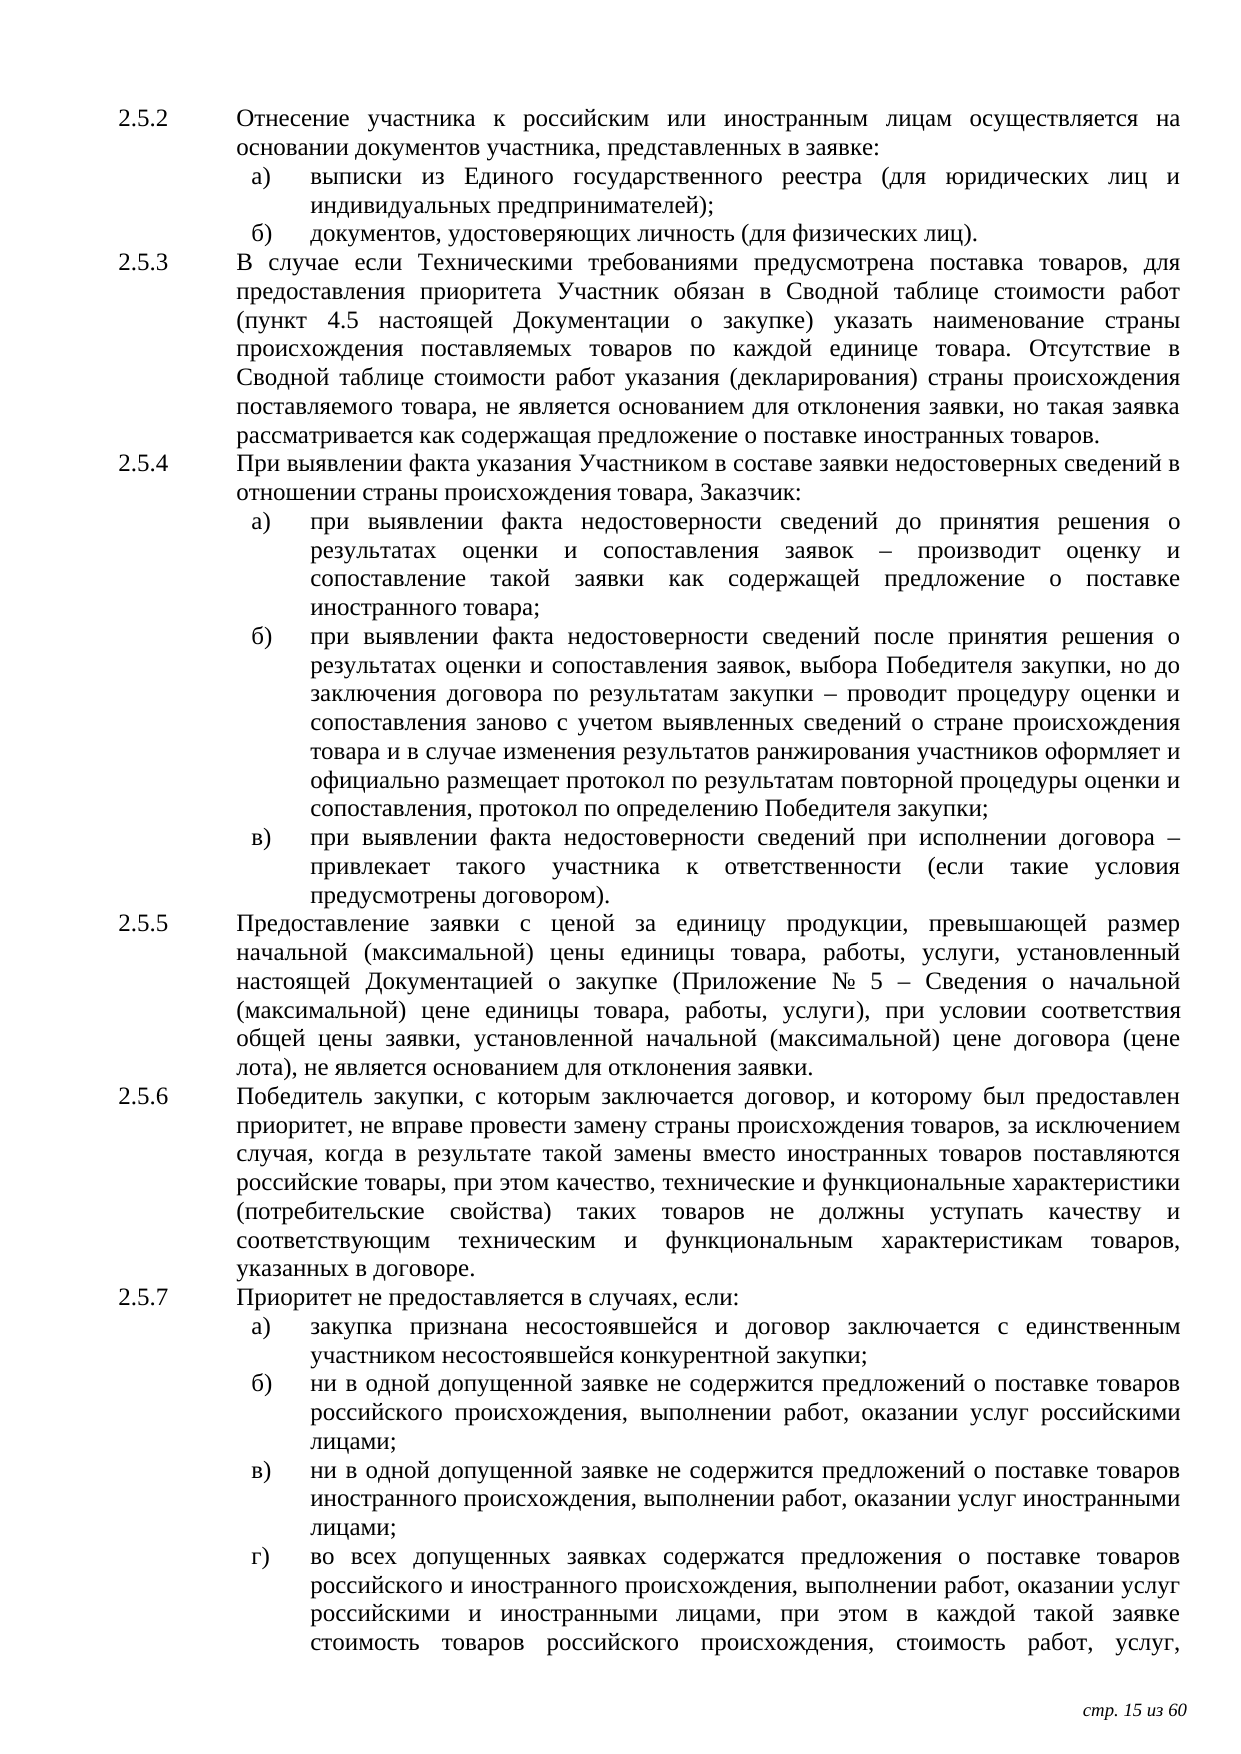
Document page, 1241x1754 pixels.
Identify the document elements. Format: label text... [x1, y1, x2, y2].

list документов, удостоверяющих личность (для физических лиц). [251, 218, 1181, 247]
list при выявлении факта недостоверности сведений после принятия решения о результатах оценки и сопоставления заявок, выбора Победителя закупки, но до заключения договора по результатам закупки – проводит процедуру оценки и сопоставления заново с учетом выявленных сведений о стране происхождения товара и в случае изменения результатов ранжирования участников оформляет и официально размещает протокол по результатам повторной процедуры оценки и сопоставления, протокол по определению Победителя закупки; [251, 621, 1181, 822]
list Предоставление заявки с ценой за единицу продукции, превышающей размер начальной (максимальной) цены единицы товара, работы, услуги, установленный настоящей Документацией о закупке (Приложение № 5 – Сведения о начальной (максимальной) цене единицы товара, работы, услуги), при условии соответствия общей цены заявки, установленной начальной (максимальной) цене договора (цене лота), не является основанием для отклонения заявки. [118, 908, 1181, 1081]
list ни в одной допущенной заявке не содержится предложений о поставке товаров иностранного происхождения, выполнении работ, оказании услуг иностранными лицами; [251, 1455, 1181, 1541]
list В случае если Техническими требованиями предусмотрена поставка товаров, для предоставления приоритета Участник обязан в Сводной таблице стоимости работ (пункт 4.5 настоящей Документации о закупке) указать наименование страны происхождения поставляемых товаров по каждой единице товара. Отсутствие в Сводной таблице стоимости работ указания (декларирования) страны происхождения поставляемого товара, не является основанием для отклонения заявки, но такая заявка рассматривается как содержащая предложение о поставке иностранных товаров. [118, 247, 1181, 448]
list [251, 1541, 1181, 1656]
list Отнесение участника к российским или иностранным лицам осуществляется на основании документов участника, представленных в заявке: [118, 103, 1181, 161]
list закупка признана несостоявшейся и договор заключается с единственным участником несостоявшейся конкурентной закупки; [251, 1311, 1181, 1368]
list при выявлении факта недостоверности сведений при исполнении договора – привлекает такого участника к ответственности (если такие условия предусмотрены договором). [251, 822, 1181, 908]
list ни в одной допущенной заявке не содержится предложений о поставке товаров российского происхождения, выполнении работ, оказании услуг российскими лицами; [251, 1368, 1181, 1455]
list выписки из Единого государственного реестра (для юридических лиц и индивидуальных предпринимателей); [251, 161, 1181, 218]
list Приоритет не предоставляется в случаях, если: [118, 1282, 1181, 1311]
list При выявлении факта указания Участником в составе заявки недостоверных сведений в отношении страны происхождения товара, Заказчик: [118, 448, 1181, 506]
list при выявлении факта недостоверности сведений до принятия решения о результатах оценки и сопоставления заявок – производит оценку и сопоставление такой заявки как содержащей предложение о поставке иностранного товара; [251, 506, 1181, 621]
list Победитель закупки, с которым заключается договор, и которому был предоставлен приоритет, не вправе провести замену страны происхождения товаров, за исключением случая, когда в результате такой замены вместо иностранных товаров поставляются российские товары, при этом качество, технические и функциональные характеристики (потребительские свойства) таких товаров не должны уступать качеству и соответствующим техническим и функциональным характеристикам товаров, указанных в договоре. [118, 1081, 1181, 1282]
